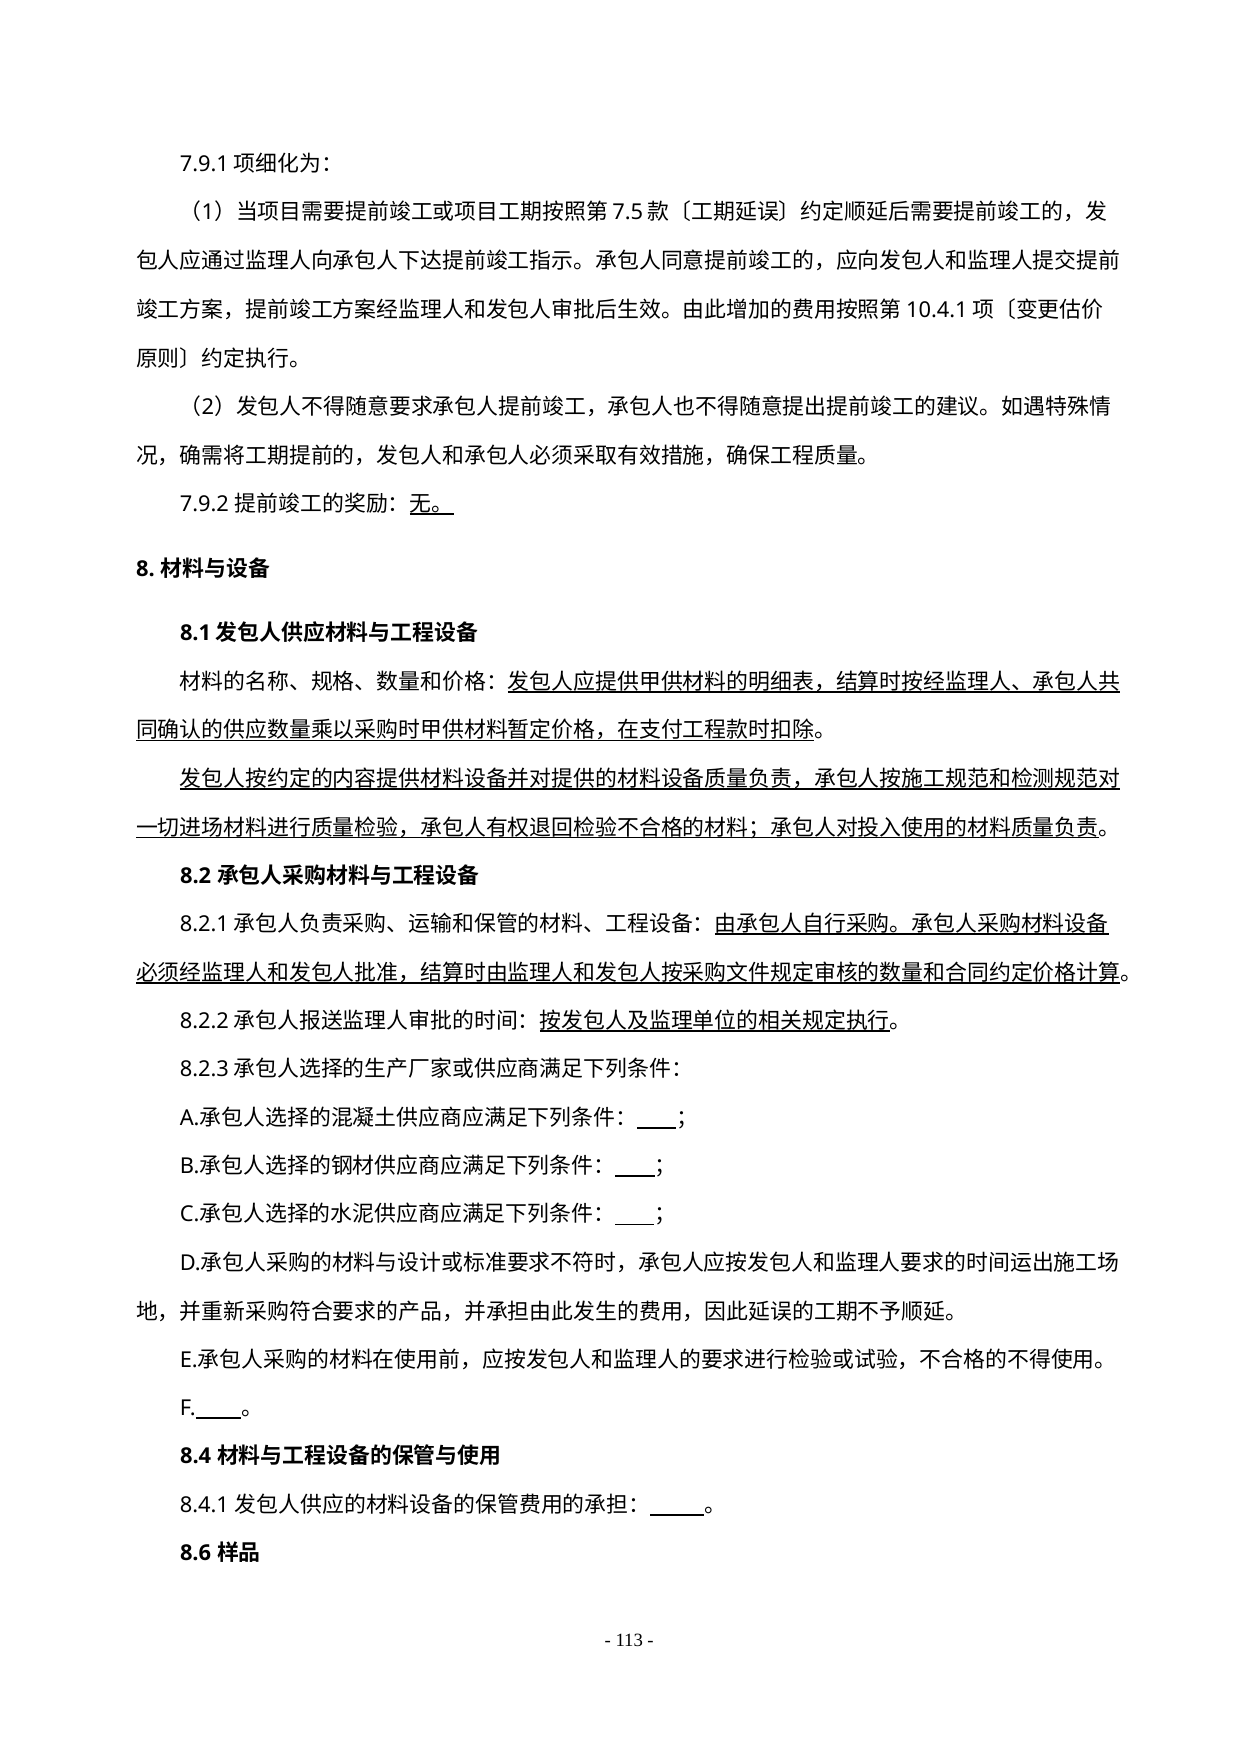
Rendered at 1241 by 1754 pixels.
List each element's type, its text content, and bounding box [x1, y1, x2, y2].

text 7.9.2 提前竣工的奖励：无。 [136, 486, 1122, 518]
text （1）当项目需要提前竣工或项目工期按照第7.5款〔工期延误〕约定顺延后需要提前竣工的，发包人应通过监理人向承包人下达提前竣工指示。承包人同意提前竣工的，应向发包人和监理人提交提前竣工方案，提前竣工方案经监理人和发包人审批后生效。由此增加的费用按照第10.4.1项〔变更估价原则〕约定执行。 [136, 194, 1122, 373]
text 8.4.1 发包人供应的材料设备的保管费用的承担： 。 [136, 1487, 1122, 1519]
text B.承包人选择的钢材供应商应满足下列条件： ； [136, 1148, 1122, 1180]
text 7.9.1项细化为： [136, 146, 1122, 178]
text 8.2.2承包人报送监理人审批的时间：按发包人及监理单位的相关规定执行。 [136, 1003, 1122, 1035]
text 材料的名称、规格、数量和价格：发包人应提供甲供材料的明细表，结算时按经监理人、承包人共同确认的供应数量乘以采购时甲供材料暂定价格，在支付工程款时扣除。 [136, 663, 1122, 744]
text C.承包人选择的水泥供应商应满足下列条件： ； [136, 1196, 1122, 1229]
text 8.2.1承包人负责采购、运输和保管的材料、工程设备：由承包人自行采购。承包人采购材料设备必须经监理人和发包人批准，结算时由监理人和发包人按采购文件规定审核的数量和合同约定价格计算。 [136, 906, 1122, 987]
text F. 。 [136, 1390, 1122, 1422]
text E.承包人采购的材料在使用前，应按发包人和监理人的要求进行检验或试验，不合格的不得使用。 [136, 1342, 1122, 1374]
subtitle 8.1发包人供应材料与工程设备 [136, 615, 1122, 647]
text D.承包人采购的材料与设计或标准要求不符时，承包人应按发包人和监理人要求的时间运出施工场地，并重新采购符合要求的产品，并承担由此发生的费用，因此延误的工期不予顺延。 [136, 1244, 1122, 1326]
subtitle 8. 材料与设备 [136, 550, 1122, 583]
text 8.2.3承包人选择的生产厂家或供应商满足下列条件： [136, 1051, 1122, 1084]
subtitle 8.2 承包人采购材料与工程设备 [136, 857, 1122, 890]
text 发包人按约定的内容提供材料设备并对提供的材料设备质量负责，承包人按施工规范和检测规范对一切进场材料进行质量检验，承包人有权退回检验不合格的材料；承包人对投入使用的材料质量负责。 [136, 760, 1122, 842]
subtitle 8.6 样品 [136, 1535, 1122, 1567]
text A.承包人选择的混凝土供应商应满足下列条件： ； [136, 1099, 1122, 1132]
text （2）发包人不得随意要求承包人提前竣工，承包人也不得随意提出提前竣工的建议。如遇特殊情况，确需将工期提前的，发包人和承包人必须采取有效措施，确保工程质量。 [136, 389, 1122, 470]
subtitle 8.4 材料与工程设备的保管与使用 [136, 1438, 1122, 1471]
